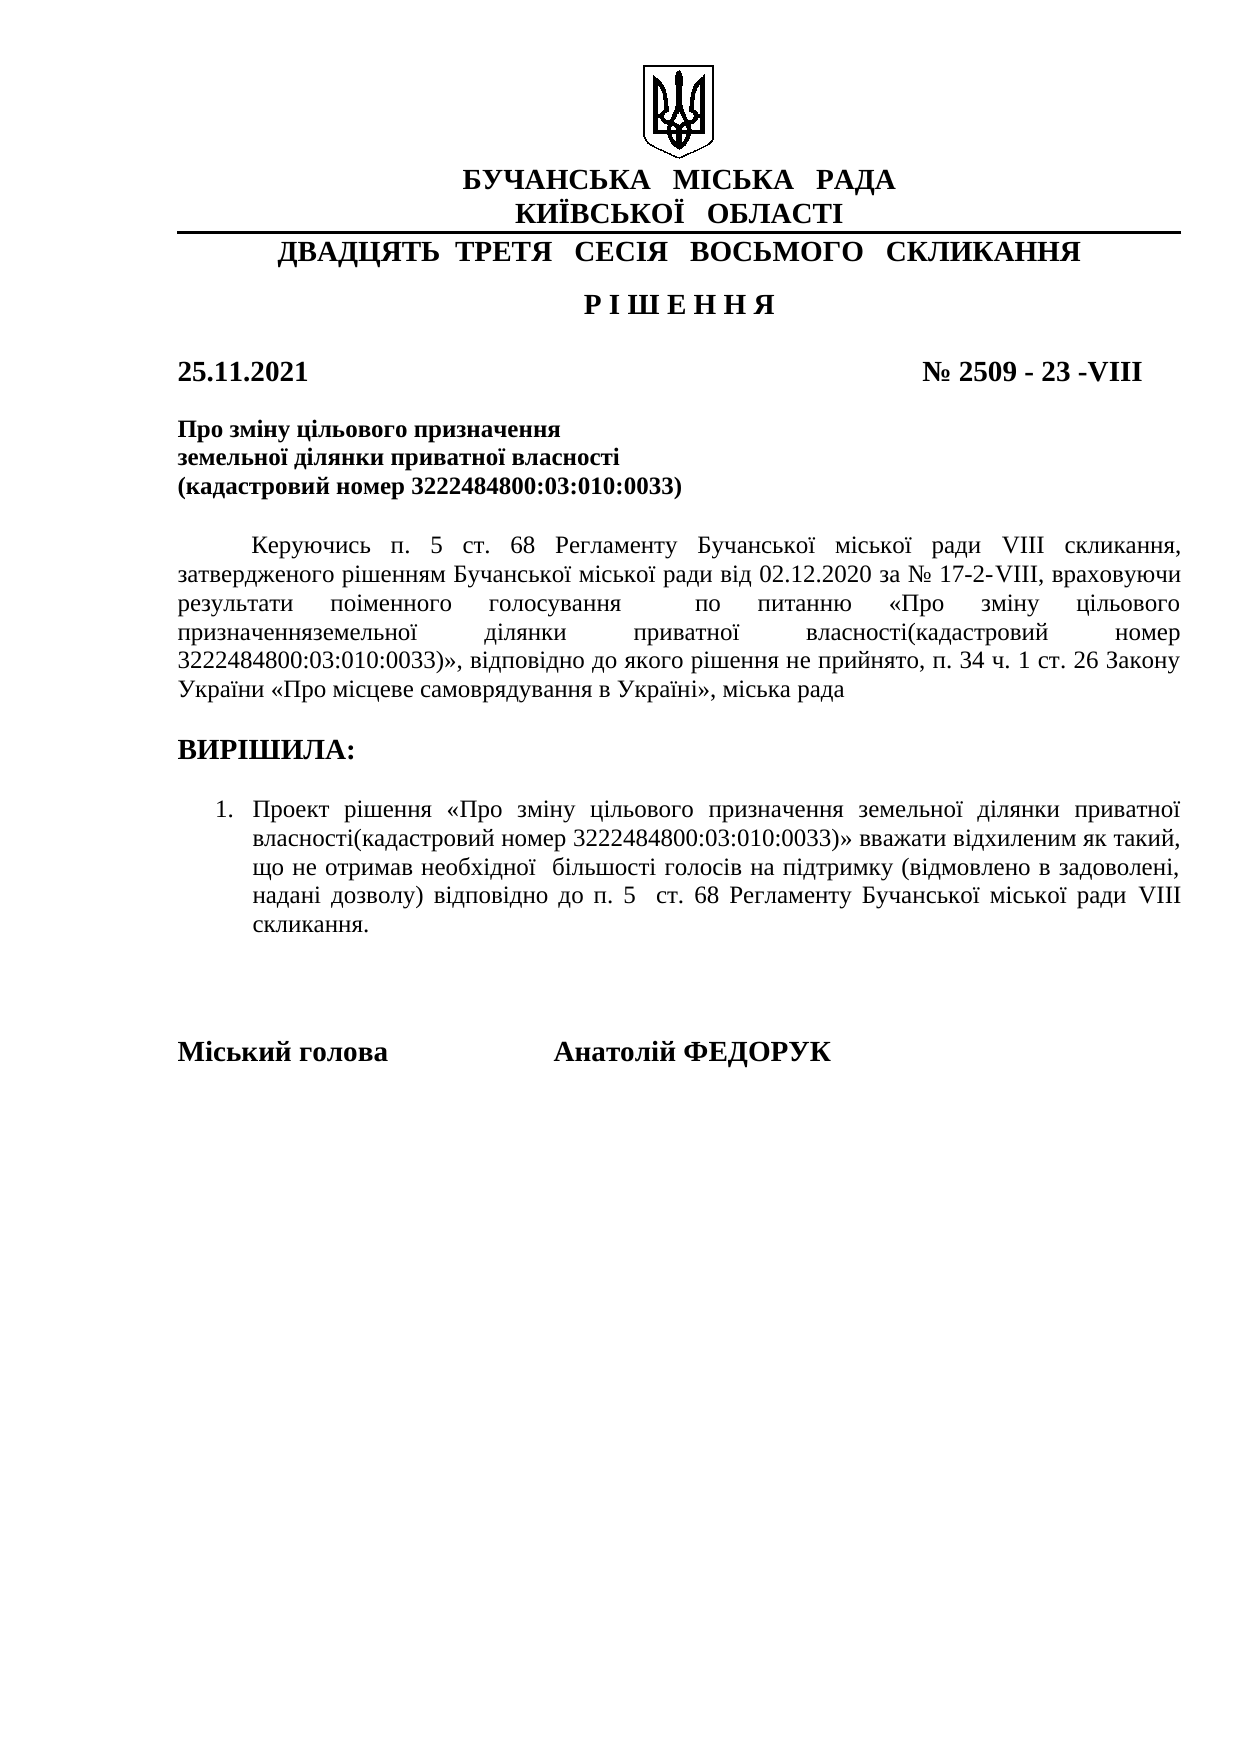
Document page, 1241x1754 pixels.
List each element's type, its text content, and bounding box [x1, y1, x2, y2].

list Проект рішення «Про зміну цільового призначення земельної ділянки приватної власності(кадастровий номер 3222484800:03:010:0033)» вважати відхиленим як такий, що не отримав необхідної більшості голосів на підтримку (відмовлено в задоволені, надані дозволу) відповідно до п. 5 ст. 68 Регламенту Бучанської міської ради VІІІ скликання. [215, 794, 1181, 938]
text Керуючись п. 5 ст. 68 Регламенту Бучанської міської ради VІІІ скликання, затвердженого рішенням Бучанської міської ради від 02.12.2020 за № 17-2-VІІI, враховуючи результати поіменного голосування по питанню «Про зміну цільового призначенняземельної ділянки приватної власності(кадастровий номер 3222484800:03:010:0033)», відповідно до якого рішення не прийнято, п. 34 ч. 1 ст. 26 Закону України «Про місцеве самоврядування в Україні», міська рада [177, 531, 1181, 703]
text Про зміну цільового призначення [177, 414, 1181, 442]
text 25.11.2021 № 2509 - 23 -VІІІ [177, 354, 1181, 388]
text КИЇВСЬКОЇ ОБЛАСТІ [177, 196, 1181, 231]
text земельної ділянки приватної власності [177, 442, 1181, 471]
text ДВАДЦЯТЬ ТРЕТЯ СЕСІЯ ВОСЬМОГО СКЛИКАННЯ [177, 234, 1181, 268]
text Міський голова Анатолій ФЕДОРУК [177, 1034, 1181, 1068]
text ВИРІШИЛА: [177, 732, 1181, 765]
text БУЧАНСЬКА МІСЬКА РАДА [177, 162, 1181, 196]
text Р І Ш Е Н Н Я [177, 287, 1181, 321]
text (кадастровий номер 3222484800:03:010:0033) [177, 471, 1181, 500]
